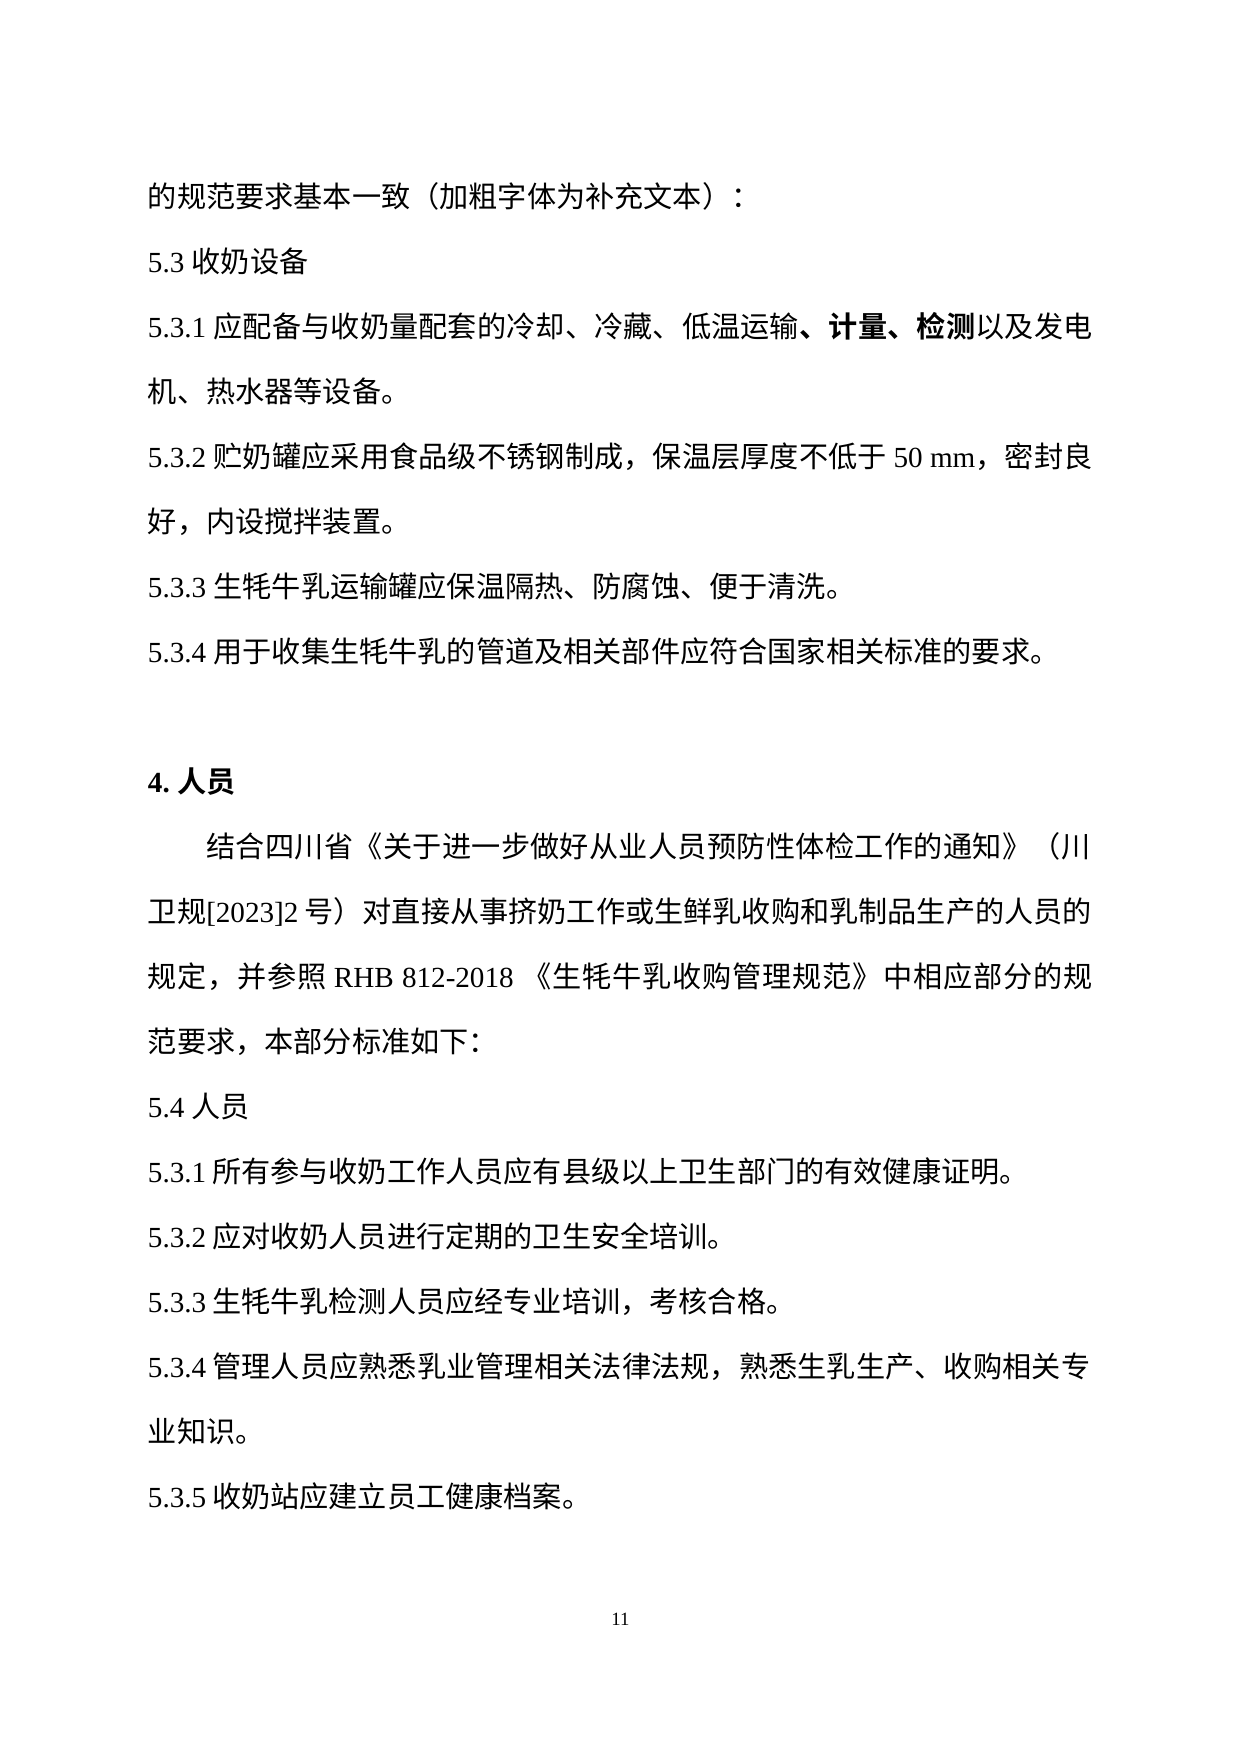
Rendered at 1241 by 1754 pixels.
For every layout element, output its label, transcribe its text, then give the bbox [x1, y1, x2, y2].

list 5.3.1所有参与收奶工作人员应有县级以上卫生部门的有效健康证明。 [148, 1137, 1092, 1202]
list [148, 162, 1092, 227]
list 5.3.4管理人员应熟悉乳业管理相关法律法规，熟悉生乳生产、收购相关专业知识。 [148, 1332, 1092, 1462]
list 5.3.3 生牦牛乳运输罐应保温隔热、防腐蚀、便于清洗。 [148, 552, 1092, 617]
list 5.3.2 贮奶罐应采用食品级不锈钢制成，保温层厚度不低于50 mm，密封良好，内设搅拌装置。 [148, 422, 1092, 552]
list 4. 人员 [148, 747, 1092, 812]
list 5.3 收奶设备 [148, 227, 1092, 292]
list 5.3.3生牦牛乳检测人员应经专业培训，考核合格。 [148, 1267, 1092, 1332]
list 5.3.4 用于收集生牦牛乳的管道及相关部件应符合国家相关标准的要求。 [148, 617, 1092, 682]
list 5.3.2应对收奶人员进行定期的卫生安全培训。 [148, 1202, 1092, 1267]
list 5.3.1 应配备与收奶量配套的冷却、冷藏、低温运输、计量、检测以及发电机、热水器等设备。 [148, 292, 1092, 422]
list 结合四川省《关于进一步做好从业人员预防性体检工作的通知》（川卫规[2023]2号）对直接从事挤奶工作或生鲜乳收购和乳制品生产的人员的规定，并参照RHB 812-2018 《生牦牛乳收购管理规范》中相应部分的规范要求，本部分标准如下： [148, 812, 1092, 1072]
list 5.3.5收奶站应建立员工健康档案。 [148, 1462, 1092, 1527]
list 5.4 人员 [148, 1072, 1092, 1137]
